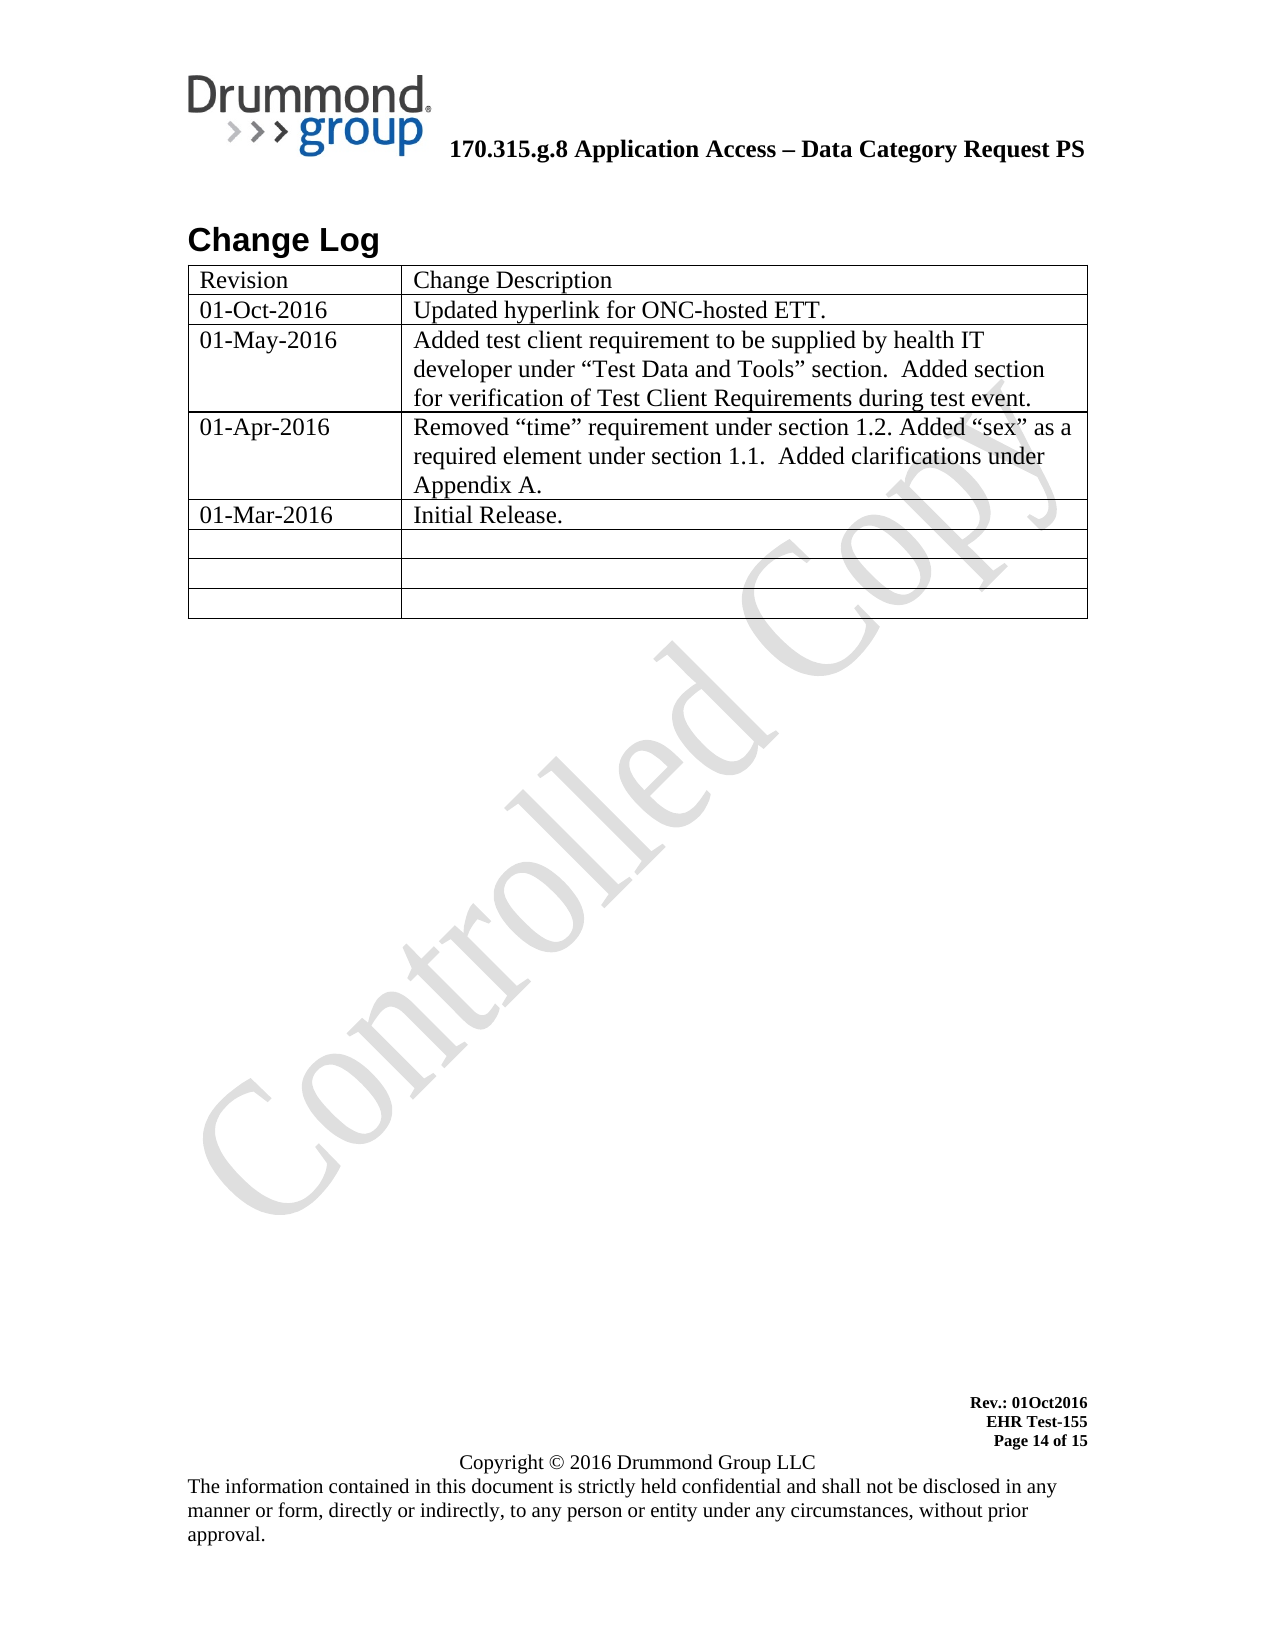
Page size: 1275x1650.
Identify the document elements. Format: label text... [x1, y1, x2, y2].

table_cell [189, 530, 401, 558]
table_cell [189, 559, 401, 588]
table_header Revision [189, 266, 401, 294]
table_cell [402, 589, 1087, 618]
table_cell 01-Mar-2016 [189, 500, 401, 528]
table_cell Updated hyperlink for ONC-hosted ETT. [402, 295, 1087, 324]
table_cell [189, 589, 401, 618]
picture [187, 75, 433, 157]
table_cell 01-May-2016 [189, 325, 401, 411]
table_cell [402, 559, 1087, 588]
table_cell Added test client requirement to be supplied by health IT developer under “Test Data and Tools” section. Added section for verification of Test Client Requirements during test event. [402, 325, 1087, 411]
table_header Change Description [402, 266, 1087, 294]
subtitle Change Log [187, 220, 1087, 258]
table_cell 01-Apr-2016 [189, 413, 401, 499]
table_cell Initial Release. [402, 500, 1087, 528]
table_cell [402, 530, 1087, 558]
table_cell 01-Oct-2016 [189, 295, 401, 324]
table_cell Removed “time” requirement under section 1.2. Added “sex” as a required element under section 1.1. Added clarifications under Appendix A. [402, 413, 1087, 499]
